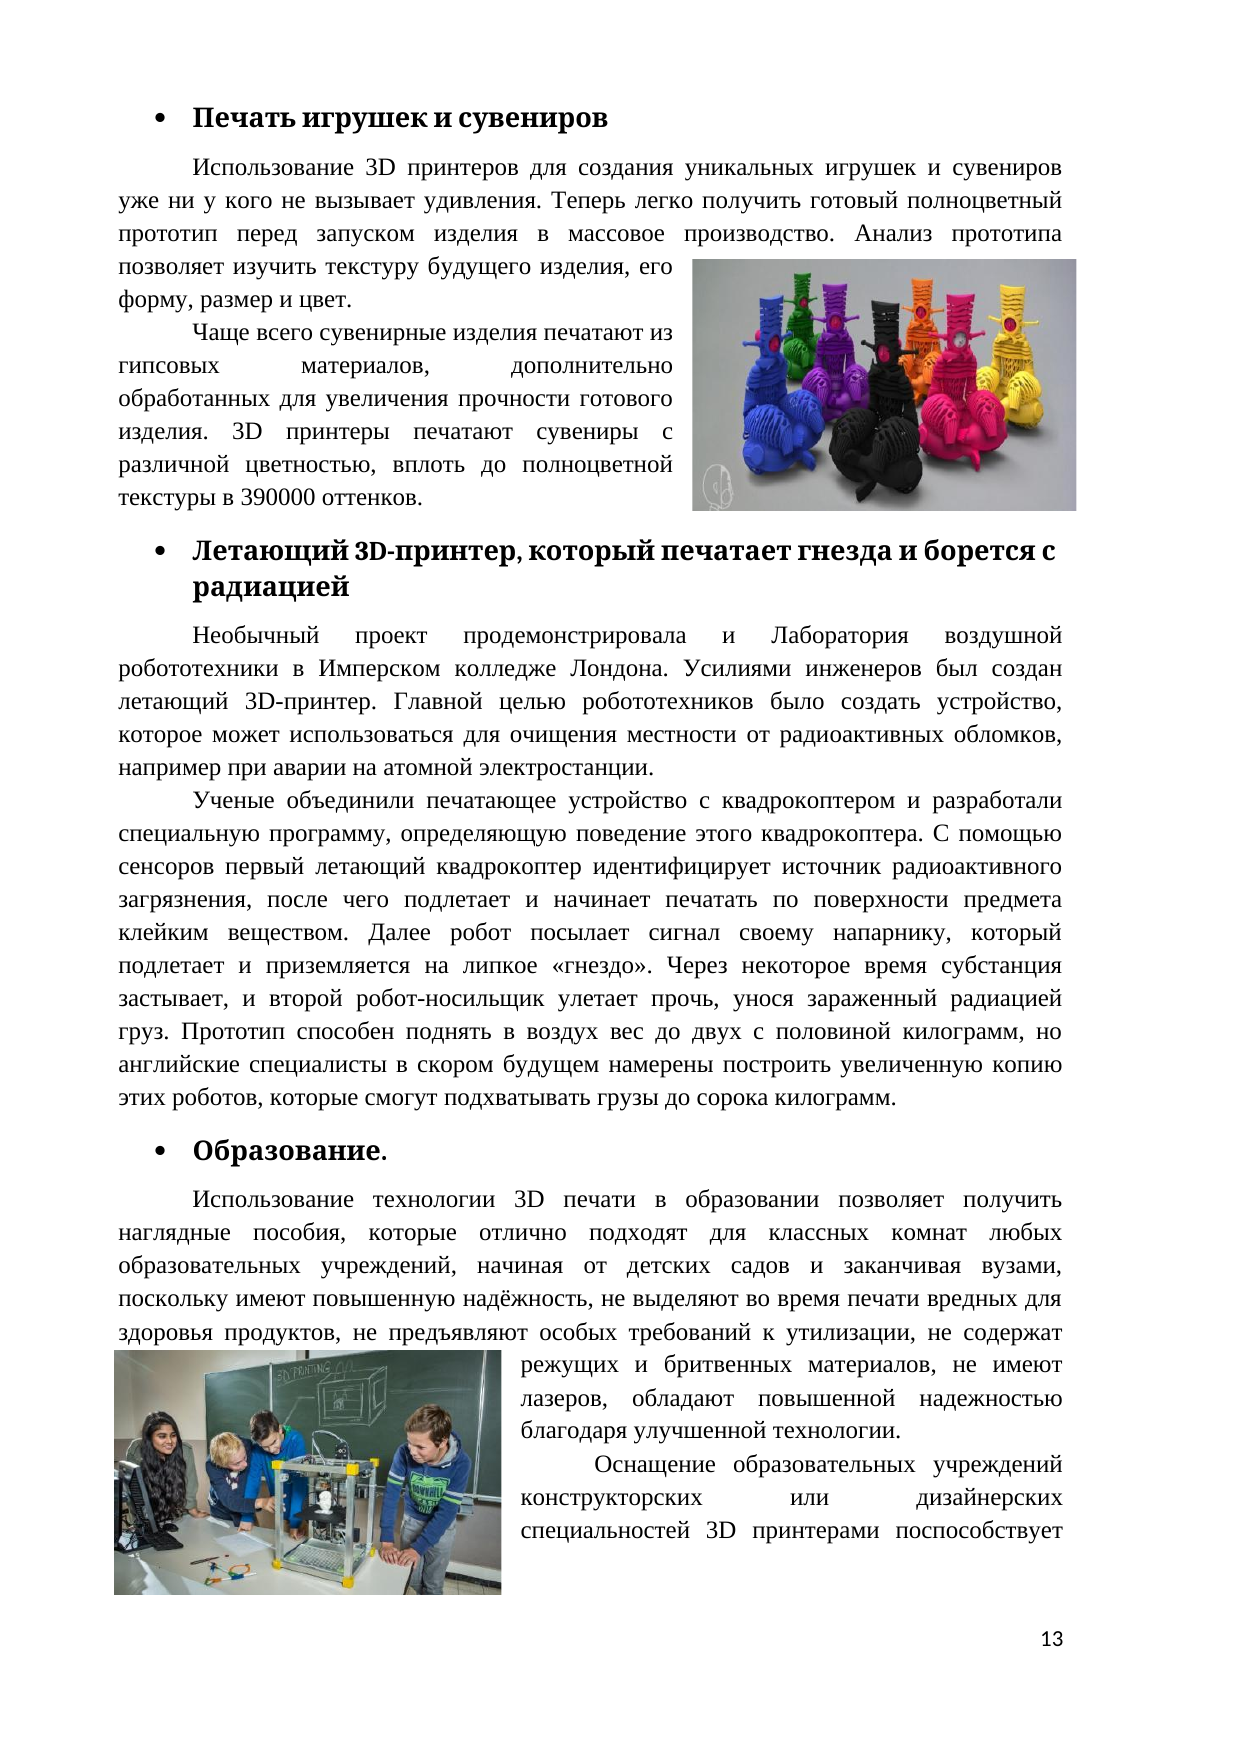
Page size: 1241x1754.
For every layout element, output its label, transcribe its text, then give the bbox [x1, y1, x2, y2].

text Чаще всего сувенирные изделия печатают из гипсовых материалов, дополнительно обработанных для увеличения прочности готового изделия. 3D принтеры печатают сувениры с различной цветностью, вплоть до полноцветной текстуры в 390000 оттенков. [118, 317, 692, 511]
text Использование 3D принтеров для создания уникальных игрушек и сувениров уже ни у кого не вызывает удивления. Теперь легко получить готовый полноцветный прототип перед запуском изделия в массовое производство. Анализ прототипа позволяет изучить текстуру будущего изделия, его форму, размер и цвет. [118, 152, 1063, 313]
picture [114, 1350, 502, 1595]
subtitle Летающий 3D-принтер, который печатает гнезда и борется с радиацией [155, 536, 1063, 603]
picture [692, 259, 1077, 511]
text Ученые объединили печатающее устройство с квадрокоптером и разработали специальную программу, определяющую поведение этого квадрокоптера. С помощью сенсоров первый летающий квадрокоптер идентифицирует источник радиоактивного загрязнения, после чего подлетает и начинает печатать по поверхности предмета клейким веществом. Далее робот посылает сигнал своему напарнику, который подлетает и приземляется на липкое «гнездо». Через некоторое время субстанция застывает, и второй робот-носильщик улетает прочь, унося зараженный радиацией груз. Прототип способен поднять в воздух вес до двух с половиной килограмм, но английские специалисты в скором будущем намерены построить увеличенную копию этих роботов, которые смогут подхватывать грузы до сорока килограмм. [118, 785, 1063, 1111]
text Необычный проект продемонстрировала и Лаборатория воздушной робототехники в Имперском колледже Лондона. Усилиями инженеров был создан летающий 3D-принтер. Главной целью робототехников было создать устройство, которое может использоваться для очищения местности от радиоактивных обломков, например при аварии на атомной электростанции. [118, 620, 1063, 781]
subtitle Печать игрушек и сувениров [155, 103, 1063, 135]
text Использование технологии 3D печати в образовании позволяет получить наглядные пособия, которые отлично подходят для классных комнат любых образовательных учреждений, начиная от детских садов и заканчивая вузами, поскольку имеют повышенную надёжность, не выделяют во время печати вредных для здоровья продуктов, не предъявляют особых требований к утилизации, не содержат режущих и бритвенных материалов, не имеют лазеров, обладают повышенной надежностью благодаря улучшенной технологии. [118, 1184, 1063, 1444]
subtitle Образование. [155, 1136, 1063, 1167]
